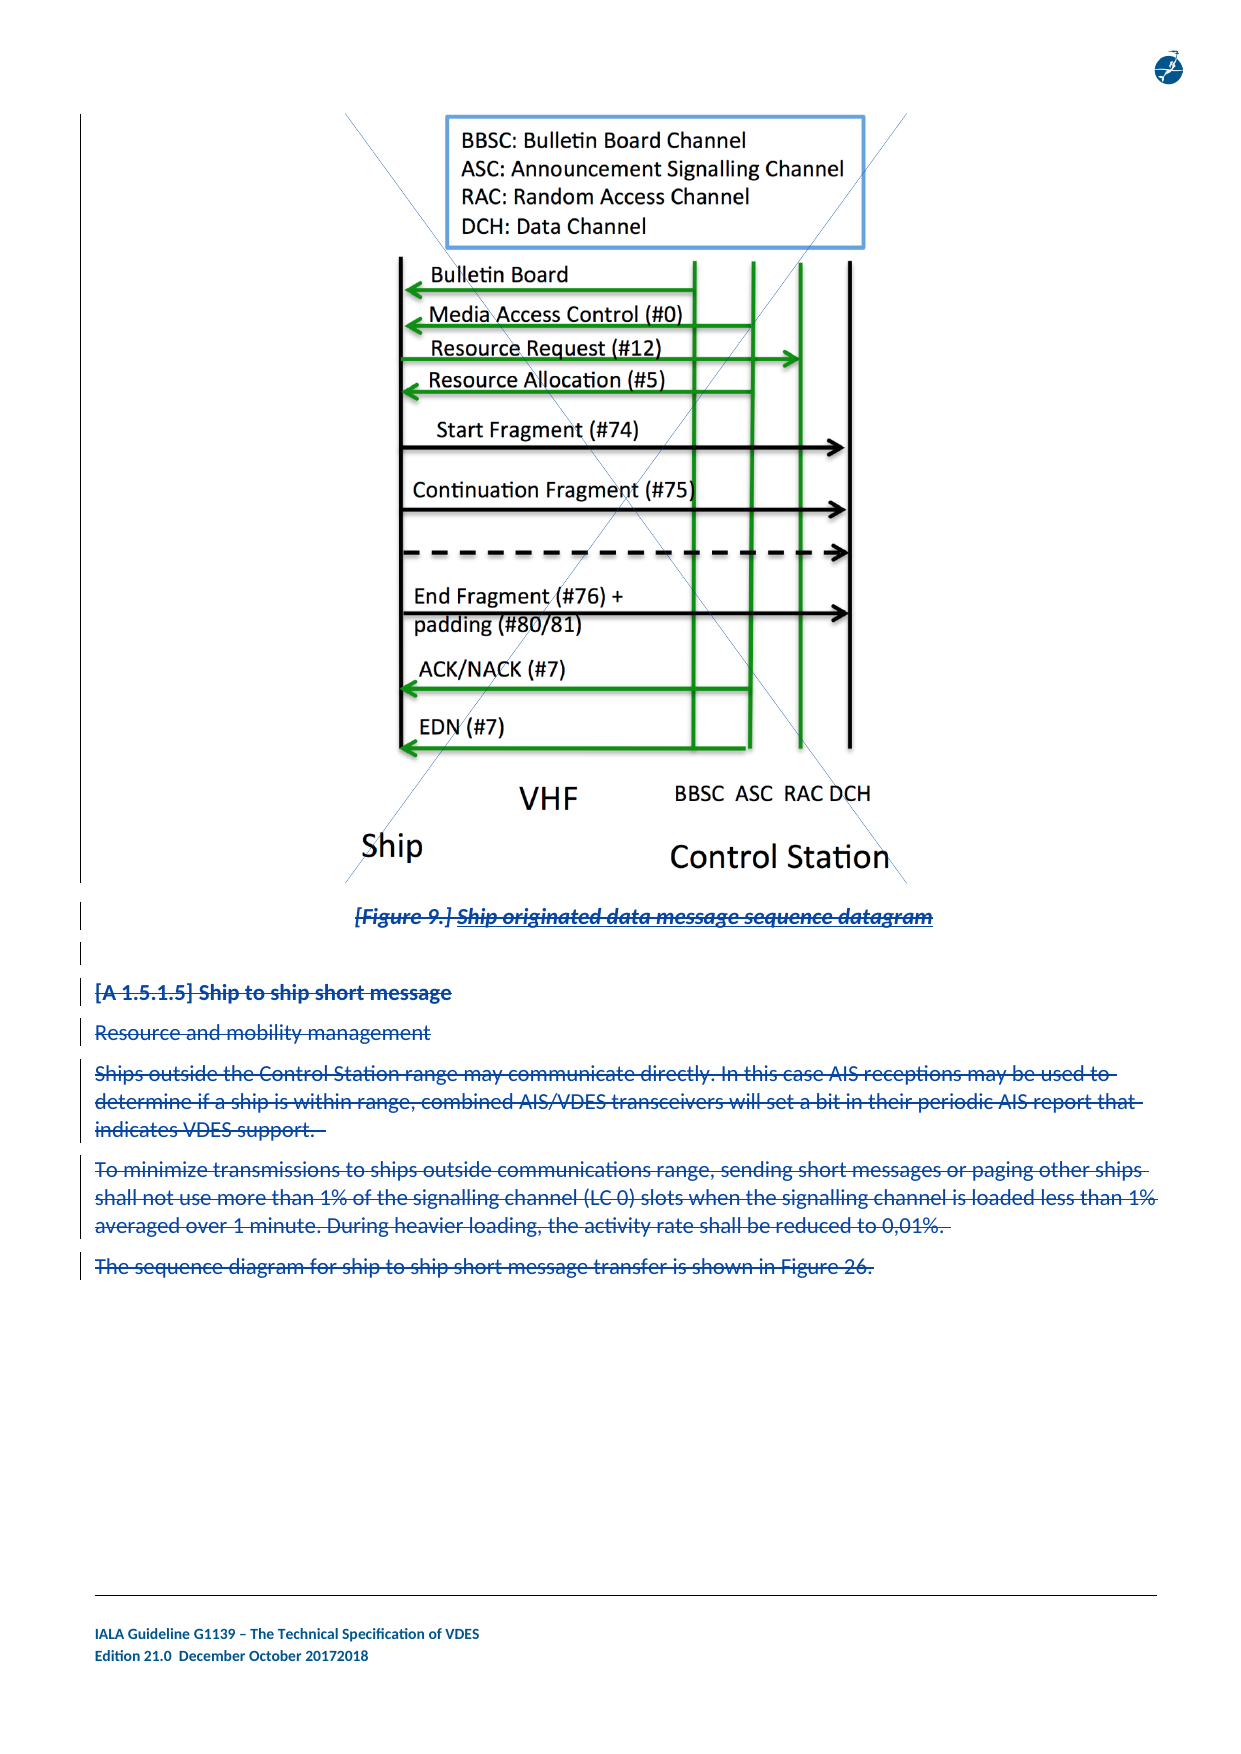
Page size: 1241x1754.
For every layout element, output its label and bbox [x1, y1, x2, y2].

picture [346, 500, 906, 884]
picture [346, 113, 906, 496]
picture [1123, 0, 1241, 119]
picture [345, 115, 625, 882]
picture [627, 115, 907, 882]
